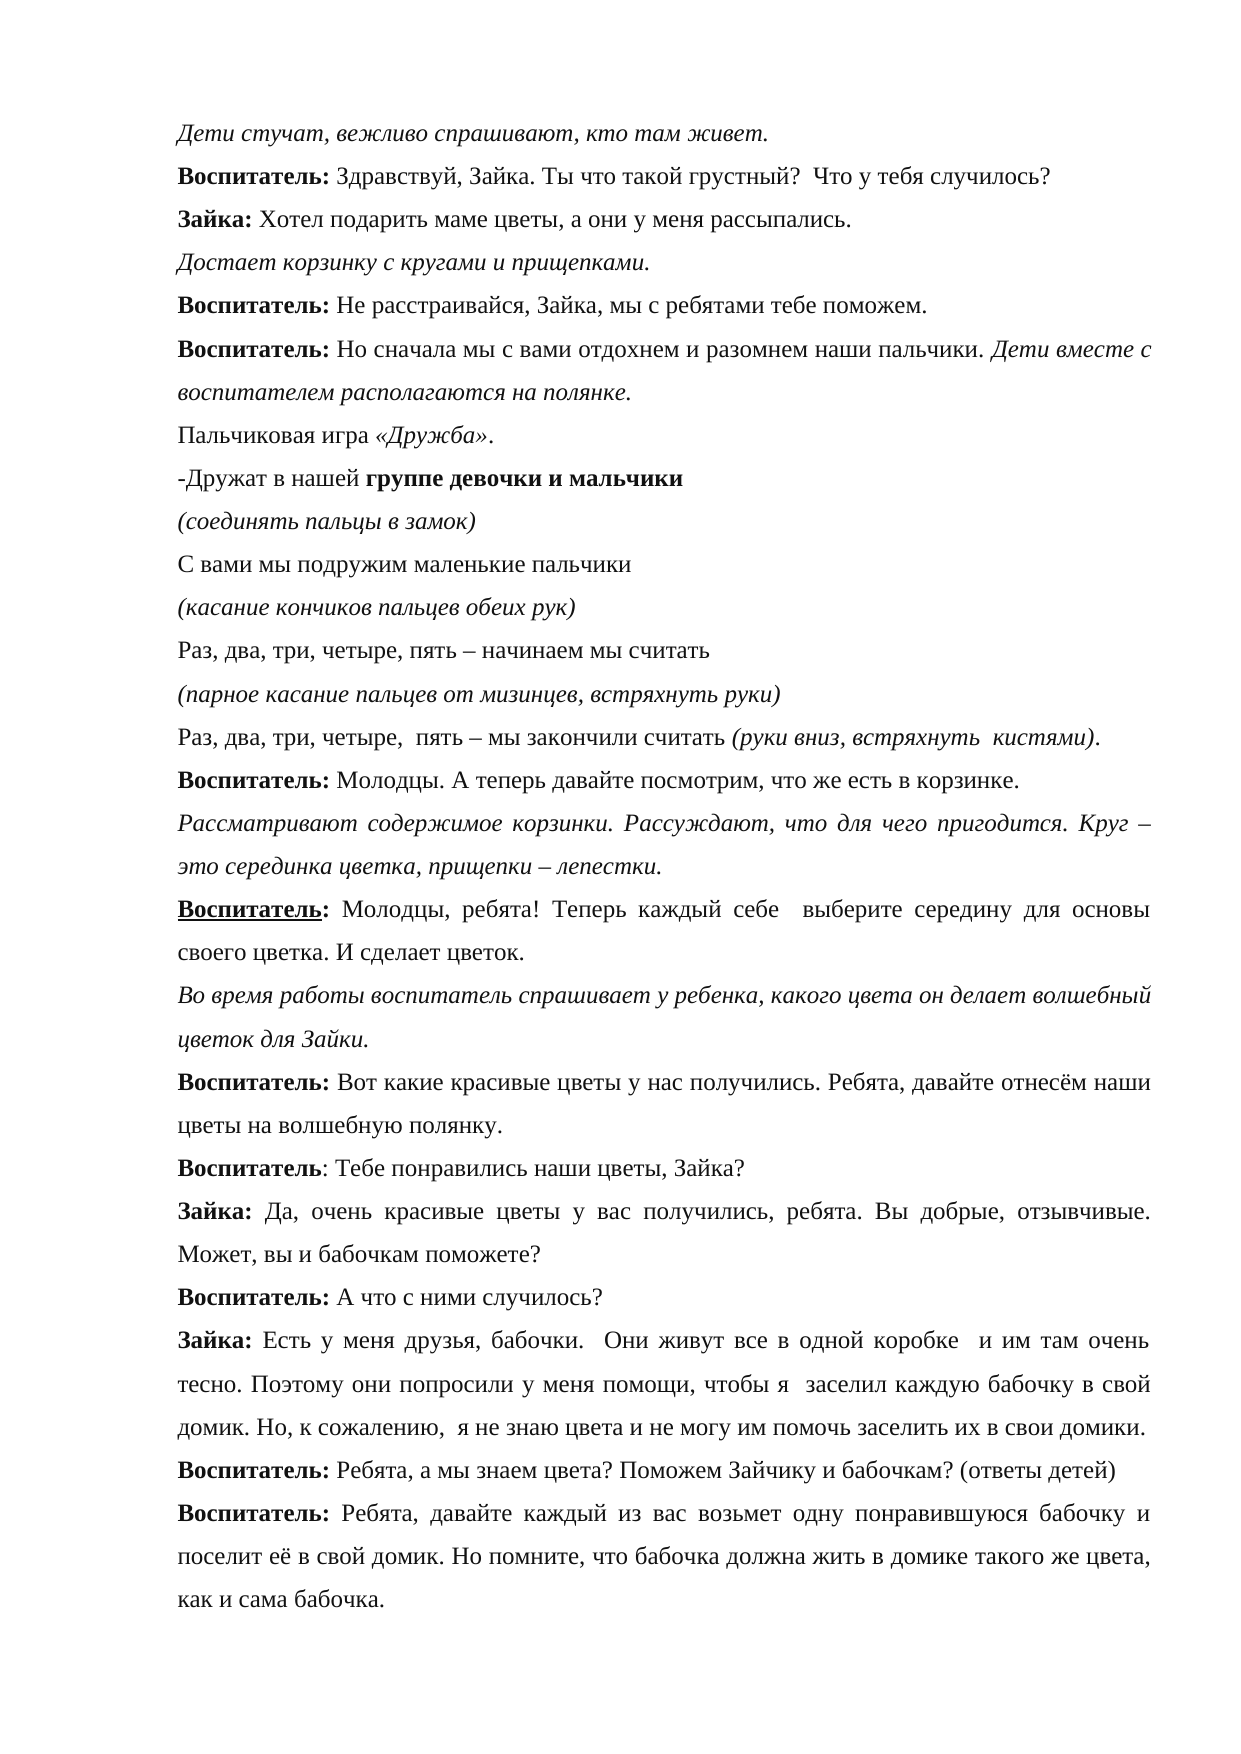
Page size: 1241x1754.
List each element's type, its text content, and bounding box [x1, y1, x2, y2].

text Воспитатель: Тебе понравились наши цветы, Зайка? [177, 1153, 1152, 1182]
text Достает корзинку с кругами и прищепками. [177, 247, 1152, 276]
text Воспитатель: Ребята, давайте каждый из вас возьмет одну понравившуюся бабочку и поселит её в свой домик. Но помните, что бабочка должна жить в домике такого же цвета, как и сама бабочка. [177, 1498, 1152, 1613]
text Воспитатель: Но сначала мы с вами отдохнем и разомнем наши пальчики. Дети вместе с воспитателем располагаются на полянке. [177, 334, 1152, 406]
text Воспитатель: А что с ними случилось? [177, 1282, 1152, 1311]
text Зайка: Хотел подарить маме цветы, а они у меня рассыпались. [177, 204, 1152, 233]
text Во время работы воспитатель спрашивает у ребенка, какого цвета он делает волшебный цветок для Зайки. [177, 981, 1152, 1052]
text Воспитатель: Молодцы. А теперь давайте посмотрим, что же есть в корзинке. [177, 765, 1152, 794]
text (парное касание пальцев от мизинцев, встряхнуть руки) [177, 679, 1152, 707]
text С вами мы подружим маленькие пальчики [177, 549, 1152, 578]
text Воспитатель: Здравствуй, Зайка. Ты что такой грустный? Что у тебя случилось? [177, 161, 1152, 190]
text Воспитатель: Вот какие красивые цветы у нас получились. Ребята, давайте отнесём наши цветы на волшебную полянку. [177, 1067, 1152, 1139]
text Раз, два, три, четыре, пять – мы закончили считать (руки вниз, встряхнуть кистями). [177, 722, 1152, 751]
text Зайка: Да, очень красивые цветы у вас получились, ребята. Вы добрые, отзывчивые. Может, вы и бабочкам поможете? [177, 1196, 1152, 1268]
text (соединять пальцы в замок) [177, 506, 1152, 535]
text Воспитатель: Не расстраивайся, Зайка, мы с ребятами тебе поможем. [177, 291, 1152, 319]
text Воспитатель: Молодцы, ребята! Теперь каждый себе выберите середину для основы своего цветка. И сделает цветок. [177, 894, 1152, 966]
text Воспитатель: Ребята, а мы знаем цвета? Поможем Зайчику и бабочкам? (ответы детей) [177, 1455, 1152, 1484]
text (касание кончиков пальцев обеих рук) [177, 592, 1152, 621]
text Рассматривают содержимое корзинки. Рассуждают, что для чего пригодится. Круг – это серединка цветка, прищепки – лепестки. [177, 808, 1152, 880]
text Дети стучат, вежливо спрашивают, кто там живет. [177, 118, 1152, 147]
text Пальчиковая игра «Дружба». [177, 420, 1152, 449]
text Раз, два, три, четыре, пять – начинаем мы считать [177, 636, 1152, 664]
text Зайка: Есть у меня друзья, бабочки. Они живут все в одной коробке и им там очень тесно. Поэтому они попросили у меня помощи, чтобы я заселил каждую бабочку в свой домик. Но, к сожалению, я не знаю цвета и не могу им помочь заселить их в свои домики. [177, 1326, 1152, 1441]
text -Дружат в нашей группе девочки и мальчики [177, 463, 1152, 492]
